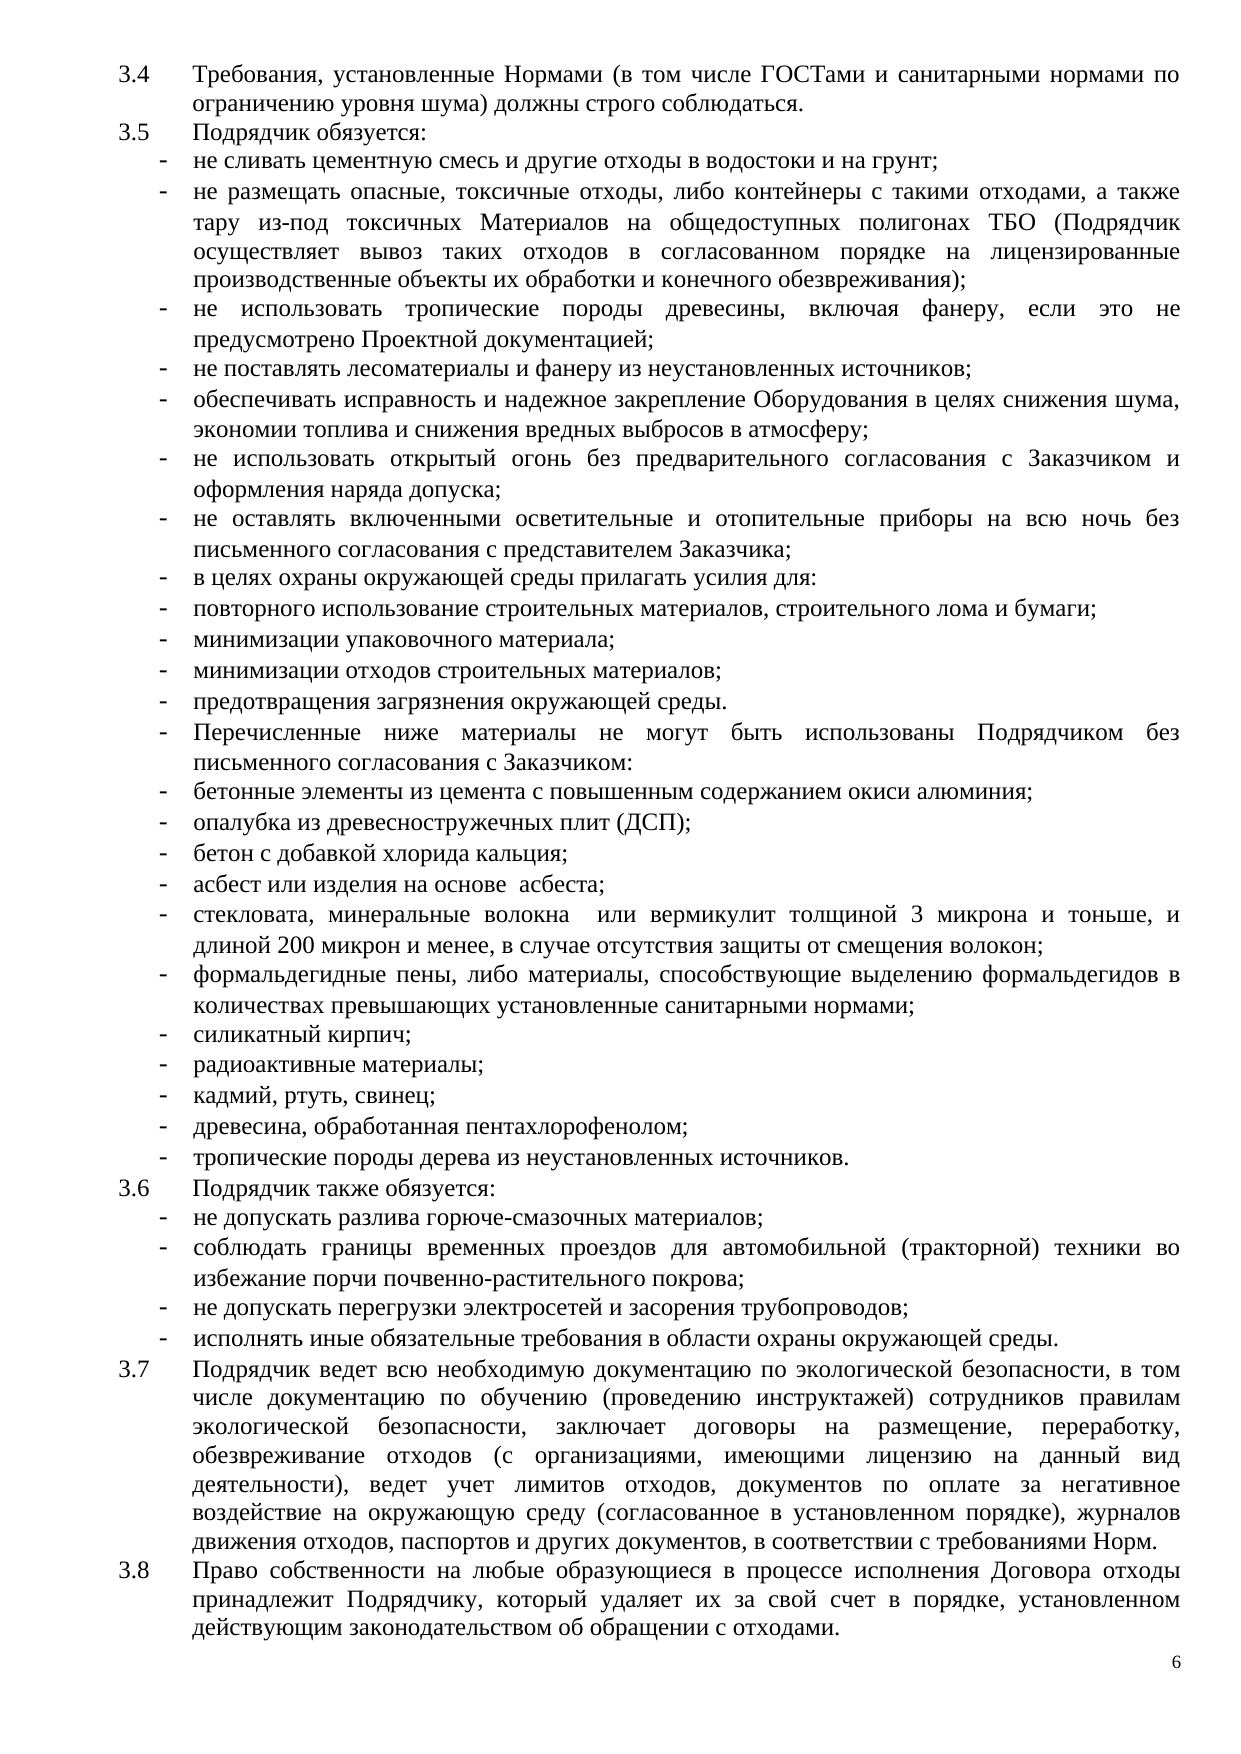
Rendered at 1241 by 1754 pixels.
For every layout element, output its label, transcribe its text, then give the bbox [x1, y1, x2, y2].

list не допускать перегрузки электросетей и засорения трубопроводов; [156, 1292, 1181, 1323]
list минимизации упаковочного материала; [156, 624, 1181, 655]
list Право собственности на любые образующиеся в процессе исполнения Договора отходы принадлежит Подрядчику, который удаляет их за свой счет в порядке, установленном действующим законодательством об обращении с отходами. [118, 1555, 1181, 1641]
list повторного использование строительных материалов, строительного лома и бумаги; [156, 593, 1181, 624]
list минимизации отходов строительных материалов; [156, 655, 1181, 686]
list не использовать тропические породы древесины, включая фанеру, если это не предусмотрено Проектной документацией; [156, 293, 1181, 353]
list обеспечивать исправность и надежное закрепление Оборудования в целях снижения шума, экономии топлива и снижения вредных выбросов в атмосферу; [156, 384, 1181, 443]
list асбест или изделия на основе асбеста; [156, 869, 1181, 899]
list кадмий, ртуть, свинец; [156, 1080, 1181, 1111]
list не допускать разлива горюче-смазочных материалов; [156, 1202, 1181, 1232]
list формальдегидные пены, либо материалы, способствующие выделению формальдегидов в количествах превышающих установленные санитарными нормами; [156, 959, 1181, 1019]
list не размещать опасные, токсичные отходы, либо контейнеры с такими отходами, а также тару из-под токсичных Материалов на общедоступных полигонах ТБО (Подрядчик осуществляет вывоз таких отходов в согласованном порядке на лицензированные производственные объекты их обработки и конечного обезвреживания); [156, 176, 1181, 293]
list не оставлять включенными осветительные и отопительные приборы на всю ночь без письменного согласования с представителем Заказчика; [156, 503, 1181, 562]
list в целях охраны окружающей среды прилагать усилия для: [156, 562, 1181, 593]
list древесина, обработанная пентахлорофенолом; [156, 1111, 1181, 1142]
list Подрядчик также обязуется: [118, 1173, 1181, 1202]
list стекловата, минеральные волокна или вермикулит толщиной 3 микрона и тоньше, и длиной 200 микрон и менее, в случае отсутствия защиты от смещения волокон; [156, 899, 1181, 959]
list не поставлять лесоматериалы и фанеру из неустановленных источников; [156, 353, 1181, 384]
list опалубка из древесностружечных плит (ДСП); [156, 807, 1181, 838]
list предотвращения загрязнения окружающей среды. [156, 686, 1181, 717]
list силикатный кирпич; [156, 1019, 1181, 1049]
list бетон с добавкой хлорида кальция; [156, 838, 1181, 869]
list исполнять иные обязательные требования в области охраны окружающей среды. [156, 1323, 1181, 1354]
list тропические породы дерева из неустановленных источников. [156, 1142, 1181, 1173]
list Перечисленные ниже материалы не могут быть использованы Подрядчиком без письменного согласования с Заказчиком: [156, 717, 1181, 776]
list Требования, установленные Нормами (в том числе ГОСТами и санитарными нормами по ограничению уровня шума) должны строго соблюдаться. [118, 59, 1181, 117]
list не сливать цементную смесь и другие отходы в водостоки и на грунт; [156, 145, 1181, 176]
list Подрядчик обязуется: [118, 117, 1181, 145]
list бетонные элементы из цемента с повышенным содержанием окиси алюминия; [156, 776, 1181, 807]
list радиоактивные материалы; [156, 1049, 1181, 1080]
list Подрядчик ведет всю необходимую документацию по экологической безопасности, в том числе документацию по обучению (проведению инструктажей) сотрудников правилам экологической безопасности, заключает договоры на размещение, переработку, обезвреживание отходов (с организациями, имеющими лицензию на данный вид деятельности), ведет учет лимитов отходов, документов по оплате за негативное воздействие на окружающую среду (согласованное в установленном порядке), журналов движения отходов, паспортов и других документов, в соответствии с требованиями Норм. [118, 1354, 1181, 1555]
list не использовать открытый огонь без предварительного согласования с Заказчиком и оформления наряда допуска; [156, 443, 1181, 503]
list соблюдать границы временных проездов для автомобильной (тракторной) техники во избежание порчи почвенно-растительного покрова; [156, 1232, 1181, 1292]
